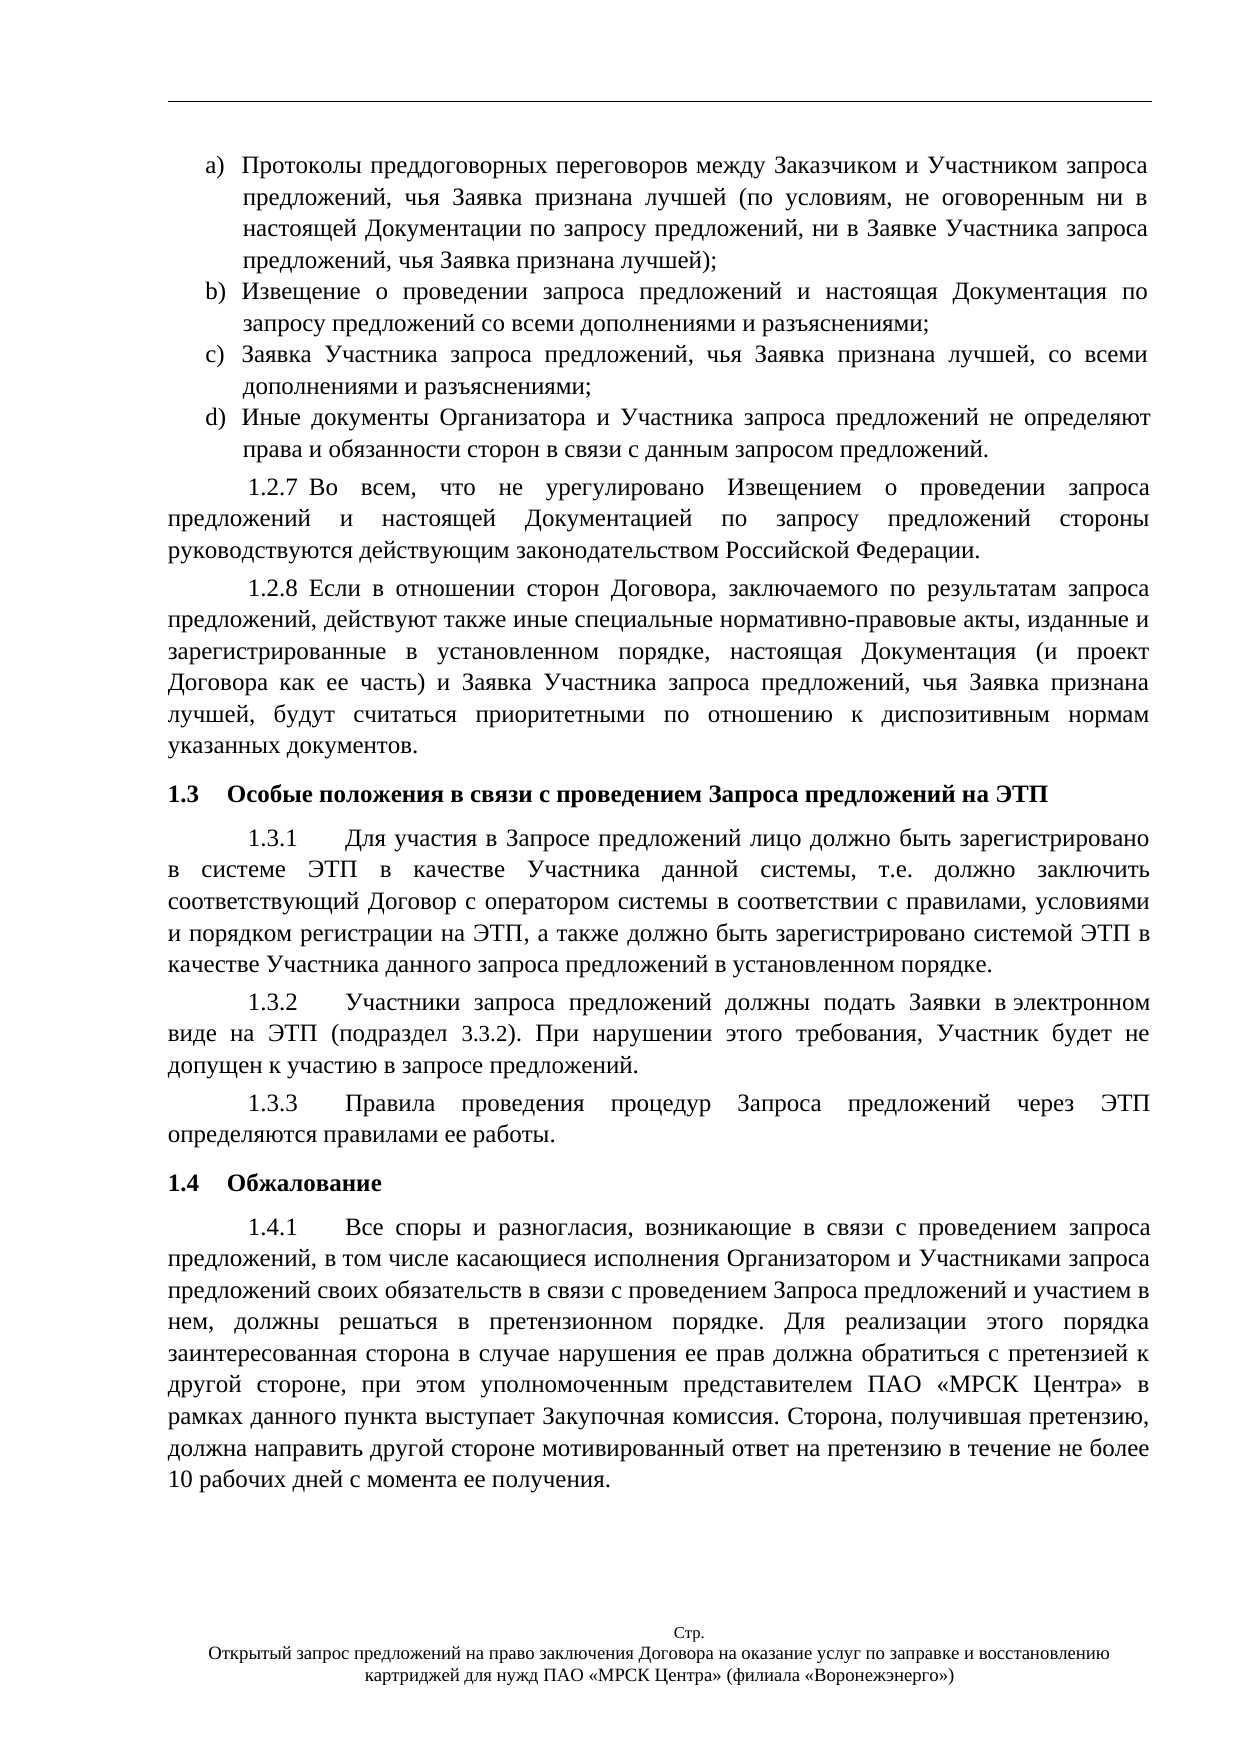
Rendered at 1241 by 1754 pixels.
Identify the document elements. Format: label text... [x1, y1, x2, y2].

list Извещение о проведении запроса предложений и настоящая Документация по запросу предложений со всеми дополнениями и разъяснениями; [205, 276, 1148, 337]
list Протоколы преддоговорных переговоров между Заказчиком и Участником запроса предложений, чья Заявка признана лучшей (по условиям, не оговоренным ни в настоящей Документации по запросу предложений, ни в Заявке Участника запроса предложений, чья Заявка признана лучшей); [205, 150, 1149, 273]
list Во всем, что не урегулировано Извещением о проведении запроса предложений и настоящей Документацией по запросу предложений стороны руководствуются действующим законодательством Российской Федерации. [168, 472, 1150, 564]
list Участники запроса предложений должны подать Заявки в электронном виде на ЭТП (подраздел 3.3.2). При нарушении этого требования, Участник будет не допущен к участию в запросе предложений. [168, 987, 1150, 1079]
list Иные документы Организатора и Участника запроса предложений не определяют права и обязанности сторон в связи с данным запросом предложений. [205, 402, 1152, 463]
list Правила проведения процедур Запроса предложений через ЭТП определяются правилами ее работы. [168, 1088, 1150, 1148]
list Заявка Участника запроса предложений, чья Заявка признана лучшей, со всеми дополнениями и разъяснениями; [205, 339, 1148, 400]
list Все споры и разногласия, возникающие в связи с проведением запроса предложений, в том числе касающиеся исполнения Организатором и Участниками запроса предложений своих обязательств в связи с проведением Запроса предложений и участием в нем, должны решаться в претензионном порядке. Для реализации этого порядка заинтересованная сторона в случае нарушения ее прав должна обратиться с претензией к другой стороне, при этом уполномоченным представителем ПАО «МРСК Центра» в рамках данного пункта выступает Закупочная комиссия. Сторона, получившая претензию, должна направить другой стороне мотивированный ответ на претензию в течение не более 10 рабочих дней с момента ее получения. [168, 1212, 1150, 1493]
list Для участия в Запросе предложений лицо должно быть зарегистрировано в системе ЭТП в качестве Участника данной системы, т.е. должно заключить соответствующий Договор с оператором системы в соответствии с правилами, условиями и порядком регистрации на ЭТП, а также должно быть зарегистрировано системой ЭТП в качестве Участника данного запроса предложений в установленном порядке. [168, 823, 1150, 978]
subtitle Особые положения в связи с проведением Запроса предложений на ЭТП [168, 779, 1152, 808]
subtitle Обжалование [168, 1168, 1152, 1196]
list Если в отношении сторон Договора, заключаемого по результатам запроса предложений, действуют также иные специальные нормативно-правовые акты, изданные и зарегистрированные в установленном порядке, настоящая Документация (и проект Договора как ее часть) и Заявка Участника запроса предложений, чья Заявка признана лучшей, будут считаться приоритетными по отношению к диспозитивным нормам указанных документов. [168, 573, 1150, 759]
